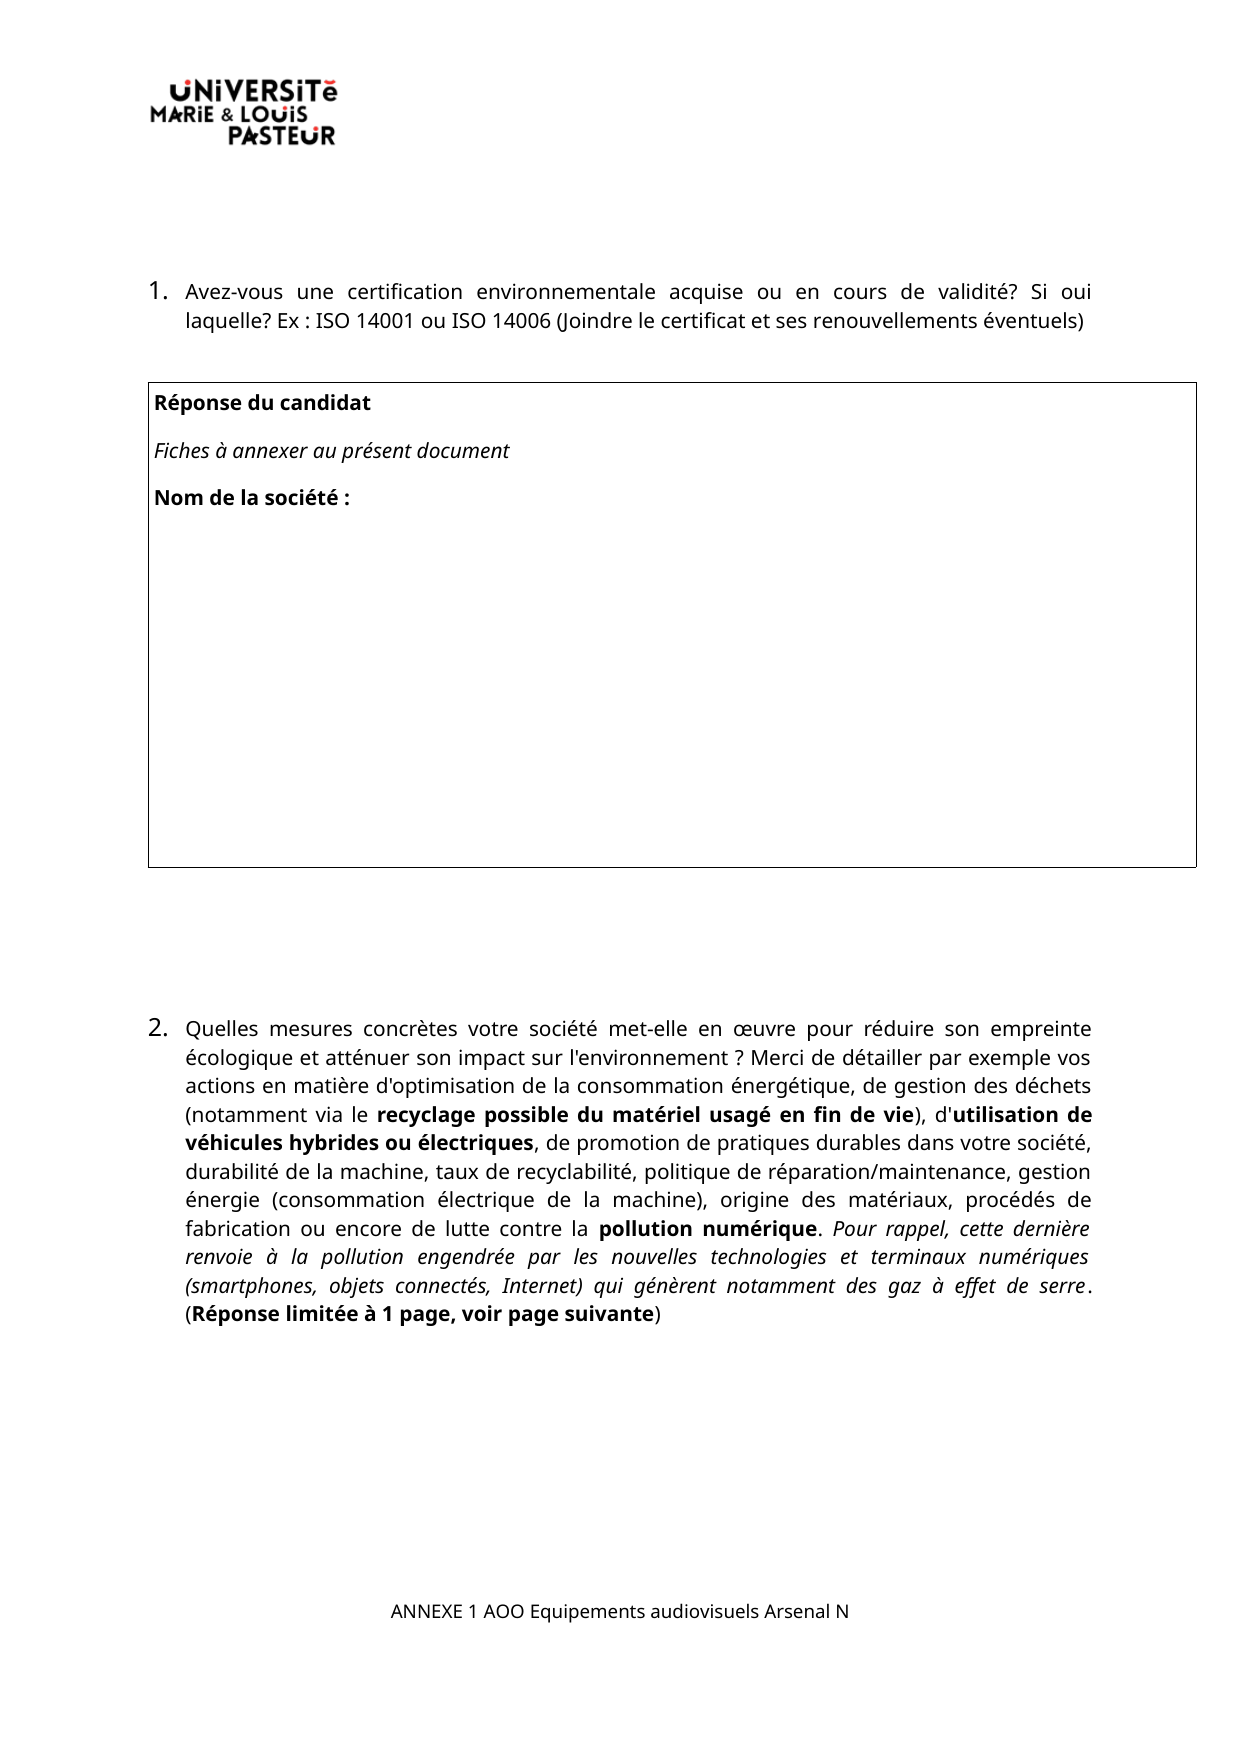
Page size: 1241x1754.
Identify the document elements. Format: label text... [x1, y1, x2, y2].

list Quelles mesures concrètes votre société met-elle en œuvre pour réduire son empreinte écologique et atténuer son impact sur l'environnement ? Merci de détailler par exemple vos actions en matière d'optimisation de la consommation énergétique, de gestion des déchets (notamment via le recyclage possible du matériel usagé en fin de vie), d'utilisation de véhicules hybrides ou électriques, de promotion de pratiques durables dans votre société, durabilité de la machine, taux de recyclabilité, politique de réparation/maintenance, gestion énergie (consommation électrique de la machine), origine des matériaux, procédés de fabrication ou encore de lutte contre la pollution numérique. Pour rappel, cette dernière renvoie à la pollution engendrée par les nouvelles technologies et terminaux numériques (smartphones, objets connectés, Internet) qui génèrent notamment des gaz à effet de serre. (Réponse limitée à 1 page, voir page suivante) [148, 1009, 1093, 1328]
picture [147, 73, 342, 151]
list Avez-vous une certification environnementale acquise ou en cours de validité? Si oui laquelle? Ex : ISO 14001 ou ISO 14006 (Joindre le certificat et ses renouvellements éventuels) [148, 272, 1093, 335]
table_header Réponse du candidat Fiches à annexer au présent document Nom de la société : [149, 383, 1196, 867]
